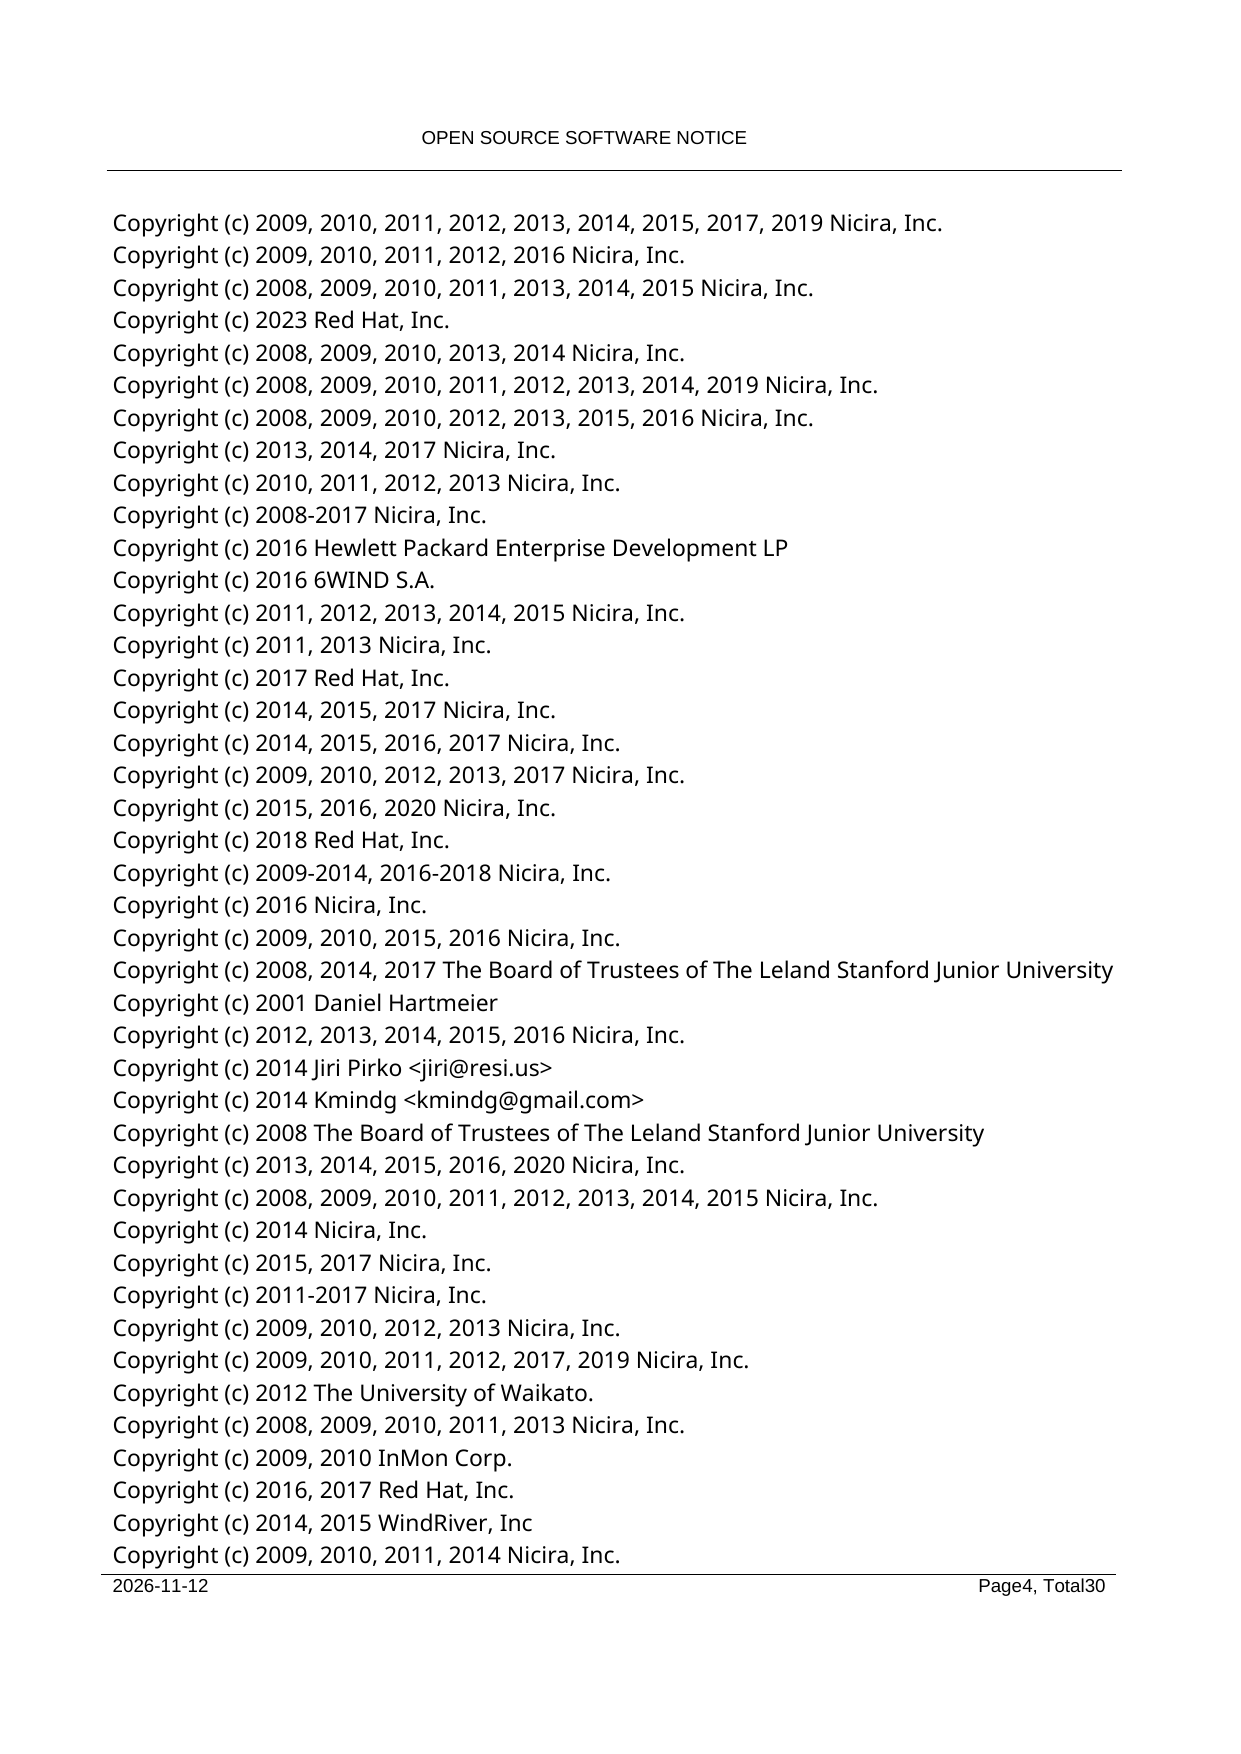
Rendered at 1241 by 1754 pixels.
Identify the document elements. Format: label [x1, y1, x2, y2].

text [112, 206, 1128, 1571]
